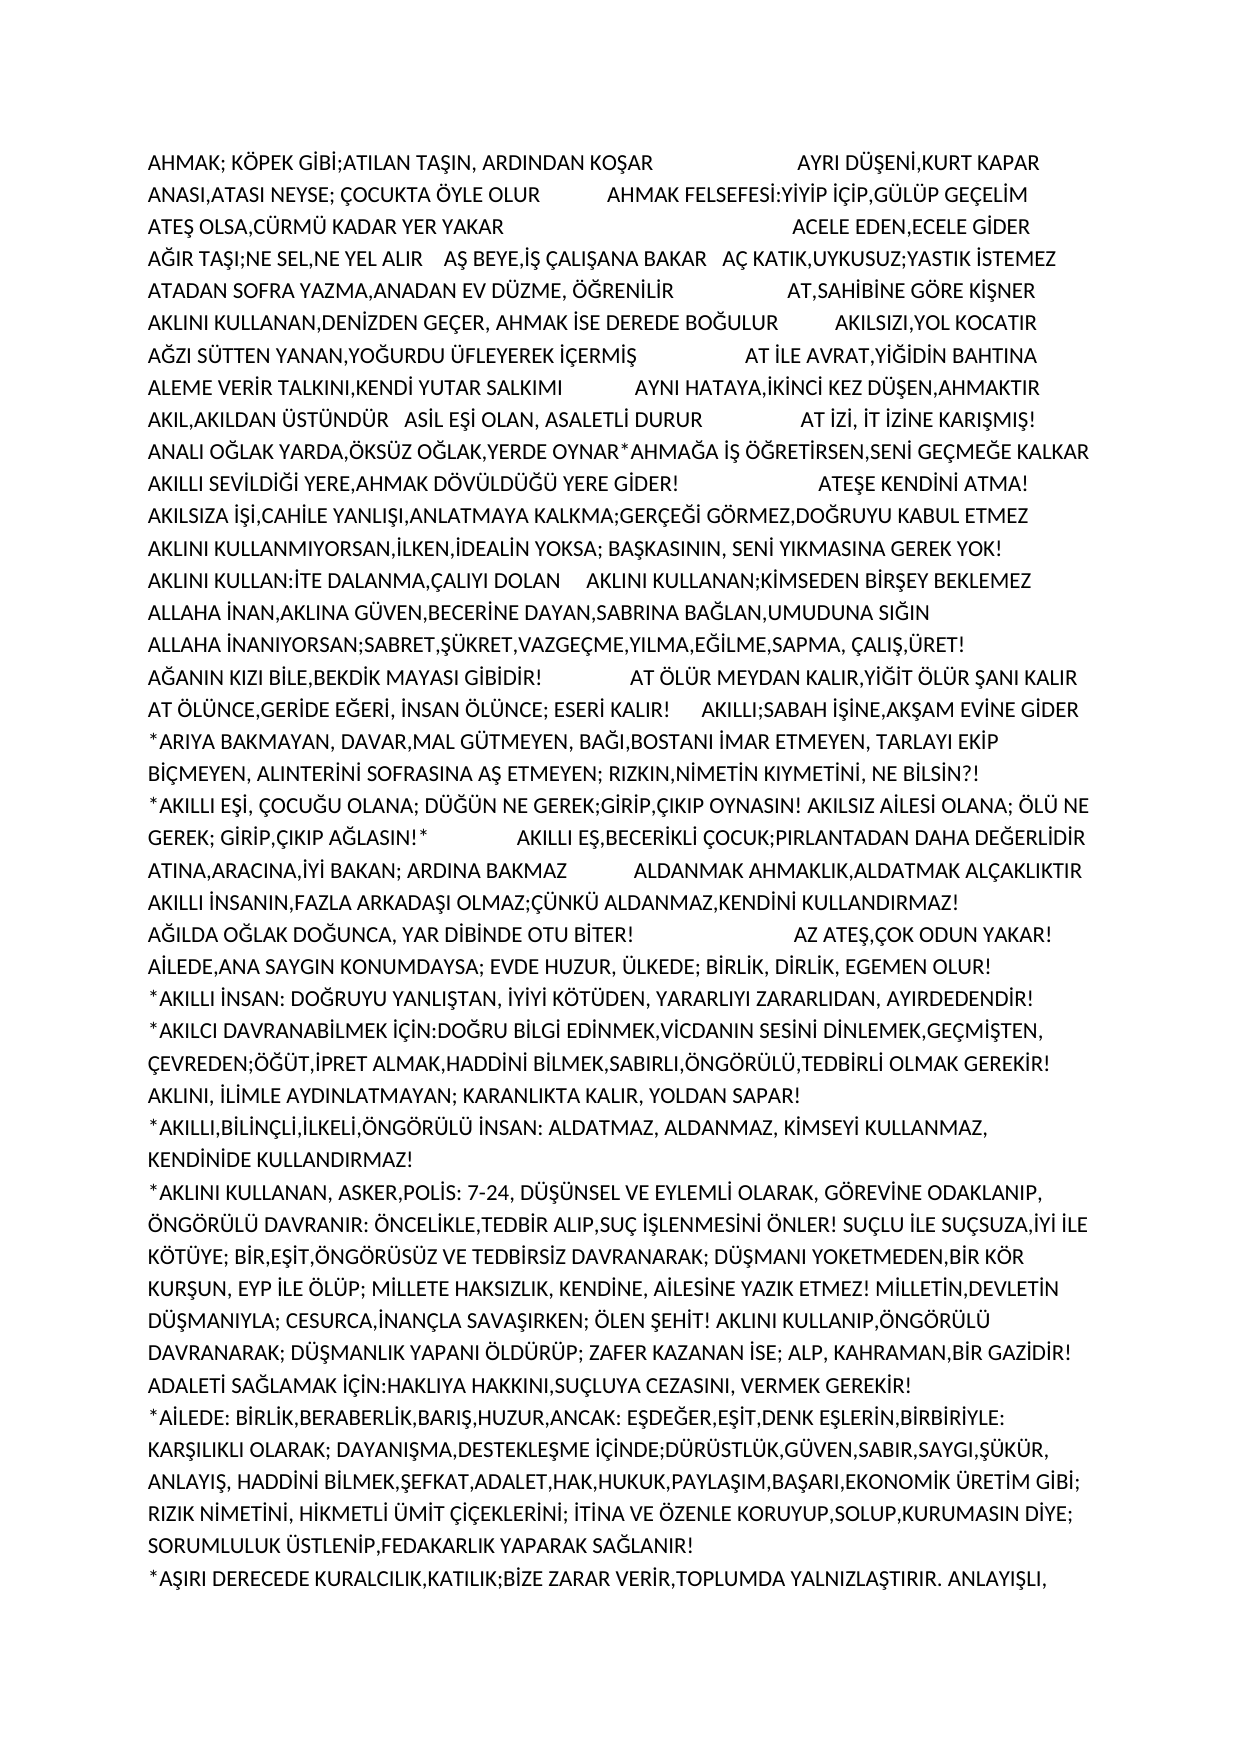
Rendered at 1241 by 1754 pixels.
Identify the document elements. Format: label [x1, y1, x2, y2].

text [148, 148, 1093, 1592]
